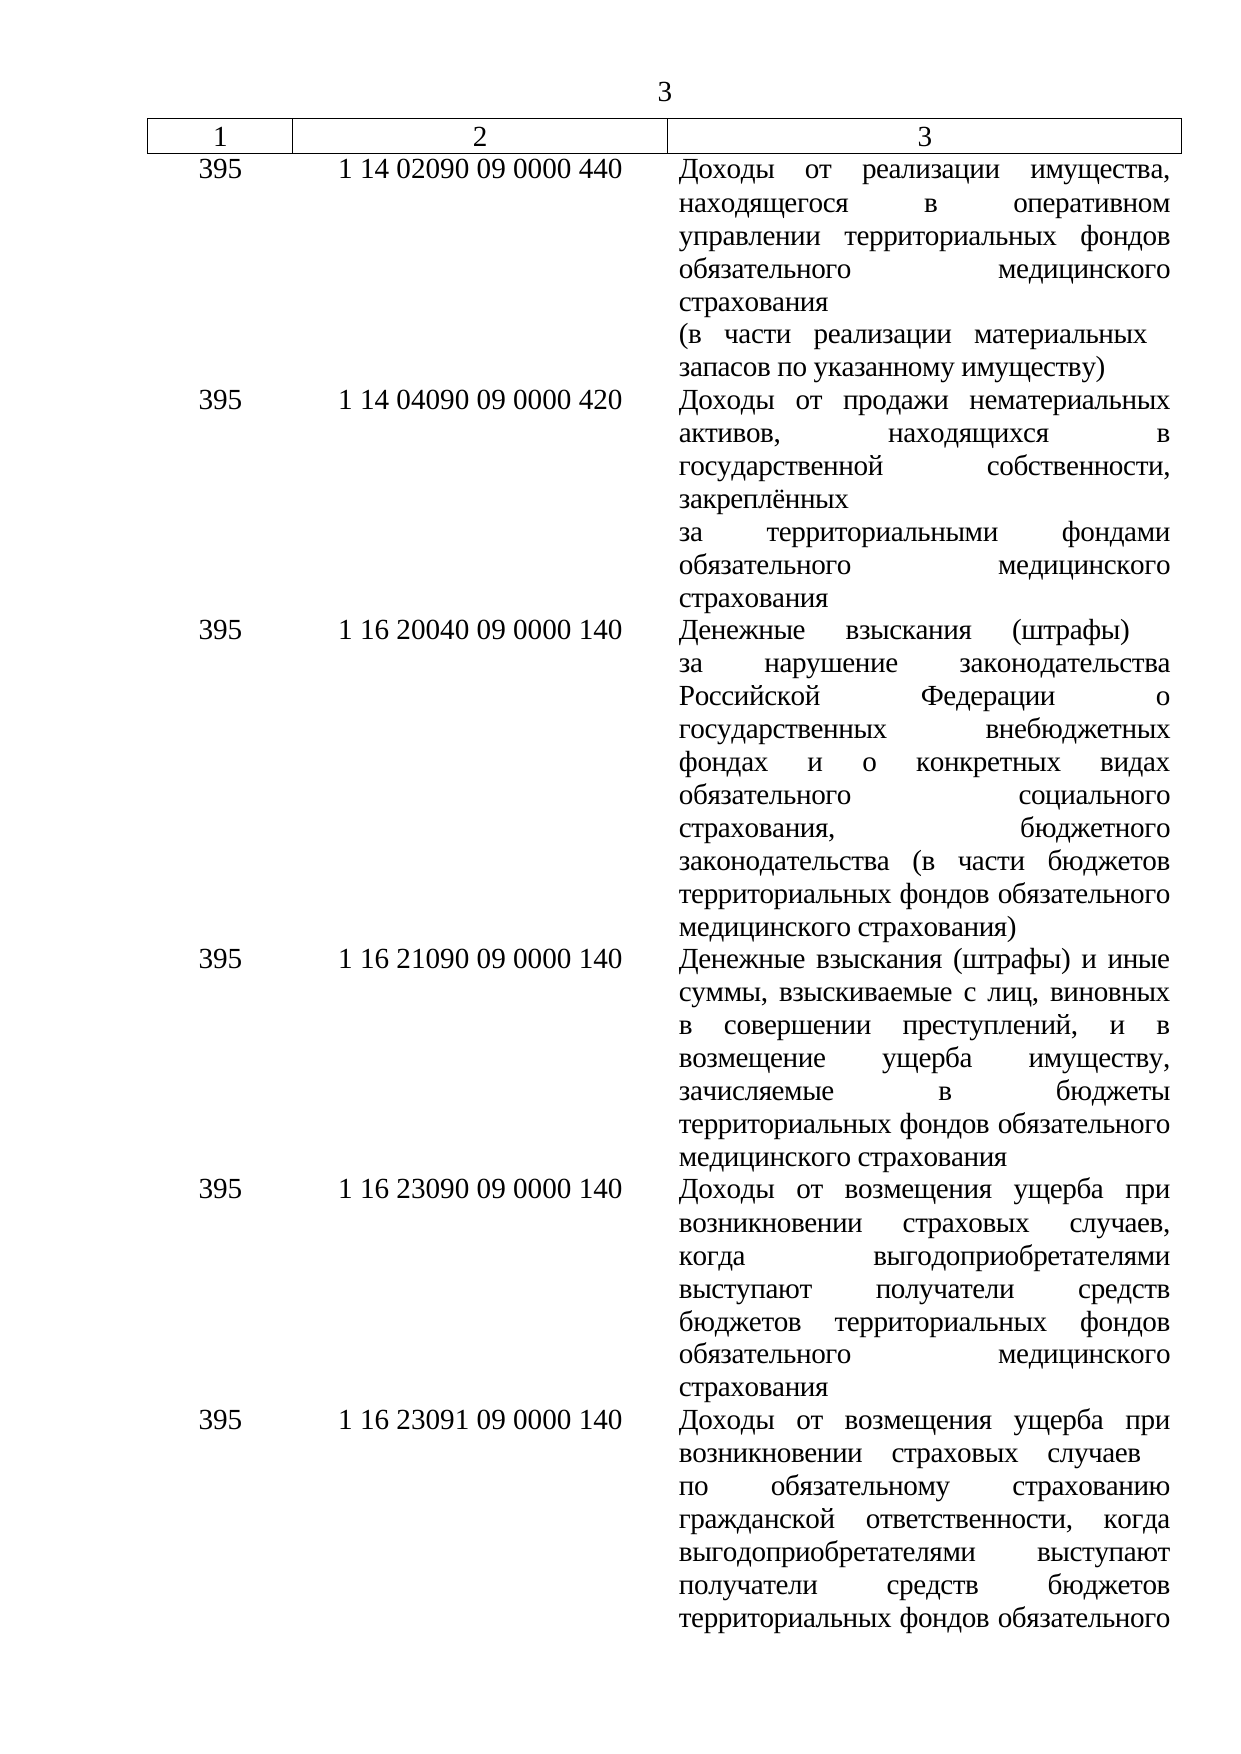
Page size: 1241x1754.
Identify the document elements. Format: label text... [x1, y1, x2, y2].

table_header 2 [293, 119, 667, 153]
table_cell 1 16 20040 09 0000 140 [293, 613, 667, 942]
table_cell 1 14 02090 09 0000 440 [293, 154, 667, 383]
table_cell 395 [148, 943, 292, 1173]
table_cell 395 [148, 154, 292, 383]
table_cell Доходы от продажи нематериальных активов, находящихся в государственной собственности, закреплённых за территориальными фондами обязательного медицинского страхования [668, 383, 1182, 613]
table_header 1 [148, 119, 292, 153]
table_cell 395 [148, 1173, 292, 1403]
table_cell Доходы от реализации имущества, находящегося в оперативном управлении территориальных фондов обязательного медицинского страхования (в части реализации материальных запасов по указанному имуществу) [668, 154, 1182, 383]
table_cell Денежные взыскания (штрафы) и иные суммы, взыскиваемые с лиц, виновных в совершении преступлений, и в возмещение ущерба имуществу, зачисляемые в бюджеты территориальных фондов обязательного медицинского страхования [668, 943, 1182, 1173]
table_cell 395 [148, 613, 292, 942]
table_cell 1 16 23090 09 0000 140 [293, 1173, 667, 1403]
table_cell 1 14 04090 09 0000 420 [293, 383, 667, 613]
table_cell 1 16 21090 09 0000 140 [293, 943, 667, 1173]
table_header 3 [668, 119, 1181, 153]
table_cell 395 [148, 1403, 292, 1633]
table_cell 1 16 23091 09 0000 140 [293, 1403, 667, 1633]
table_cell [668, 1403, 1182, 1633]
table_cell Денежные взыскания (штрафы) за нарушение законодательства Российской Федерации о государственных внебюджетных фондах и о конкретных видах обязательного социального страхования, бюджетного законодательства (в части бюджетов территориальных фондов обязательного медицинского страхования) [668, 613, 1182, 942]
table_cell 395 [148, 383, 292, 613]
table_cell Доходы от возмещения ущерба при возникновении страховых случаев, когда выгодоприобретателями выступают получатели средств бюджетов территориальных фондов обязательного медицинского страхования [668, 1173, 1182, 1403]
